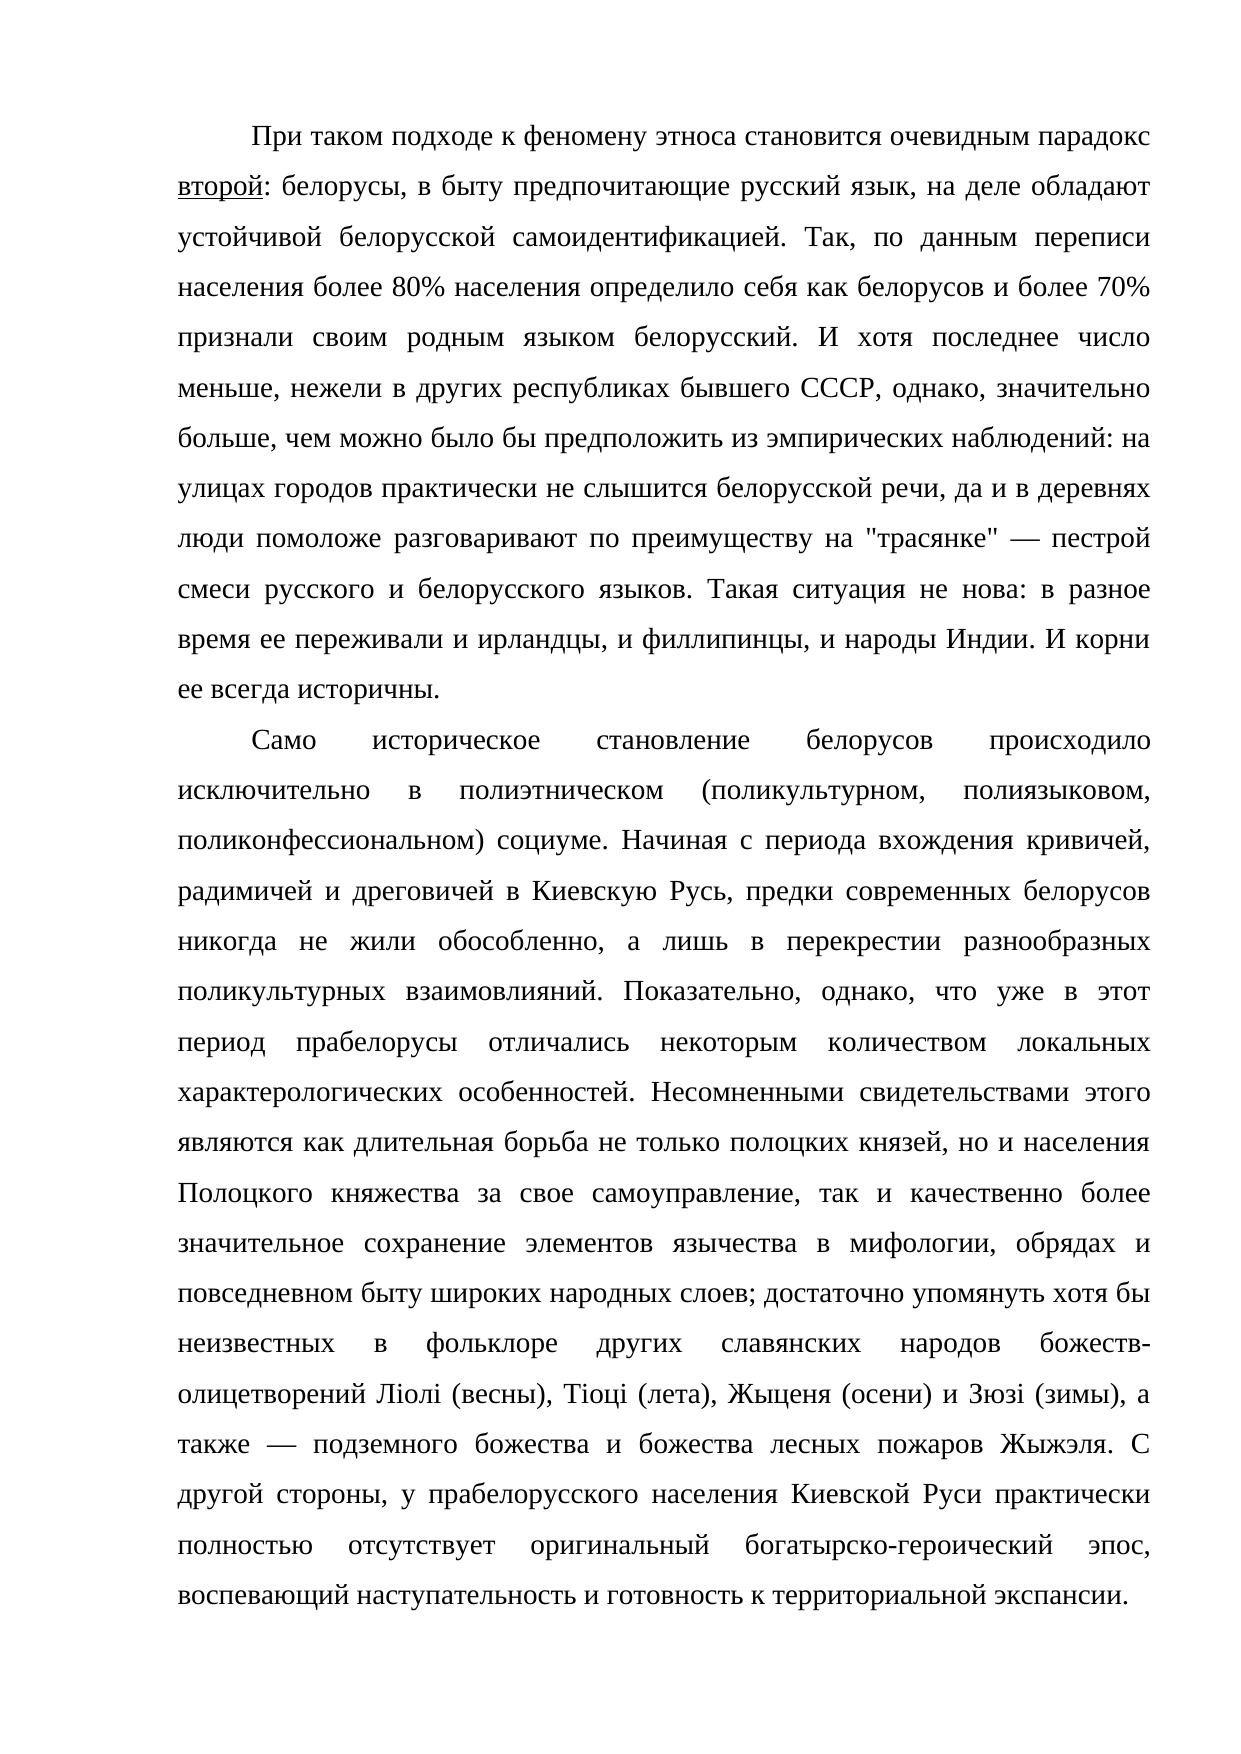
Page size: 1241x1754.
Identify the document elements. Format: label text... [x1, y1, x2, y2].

text При таком подходе к феномену этноса становится очевидным парадокс второй: белорусы, в быту предпочитающие русский язык, на деле обладают устойчивой белорусской самоидентификацией. Так, по данным переписи населения более 80% населения определило себя как белорусов и более 70% признали своим родным языком белорусский. И хотя последнее число меньше, нежели в других республиках бывшего СССР, однако, значительно больше, чем можно было бы предположить из эмпирических наблюдений: на улицах городов практически не слышится белорусской речи, да и в деревнях люди помоложе разговаривают по преимуществу на "трасянке" — пестрой смеси русского и белорусского языков. Такая ситуация не нова: в разное время ее переживали и ирландцы, и филлипинцы, и народы Индии. И корни ее всегда историчны. [177, 118, 1152, 705]
text Само историческое становление белорусов происходило исключительно в полиэтническом (поликультурном, полиязыковом, поликонфессиональном) социуме. Начиная с периода вхождения кривичей, радимичей и дреговичей в Киевскую Русь, предки современных белорусов никогда не жили обособленно, а лишь в перекрестии разнообразных поликультурных взаимовлияний. Показательно, однако, что уже в этот период прабелорусы отличались некоторым количеством локальных характерологических особенностей. Несомненными свидетельствами этого являются как длительная борьба не только полоцких князей, но и населения Полоцкого княжества за свое самоуправление, так и качественно более значительное сохранение элементов язычества в мифологии, обрядах и повседневном быту широких народных слоев; достаточно упомянуть хотя бы неизвестных в фольклоре других славянских народов божеств-олицетворений Ліолі (весны), Тіоці (лета), Жыценя (осени) и Зюзі (зимы), а также — подземного божества и божества лесных пожаров Жыжэля. С другой стороны, у прабелорусского населения Киевской Руси практически полностью отсутствует оригинальный богатырско-героический эпос, воспевающий наступательность и готовность к территориальной экспансии. [177, 722, 1152, 1611]
